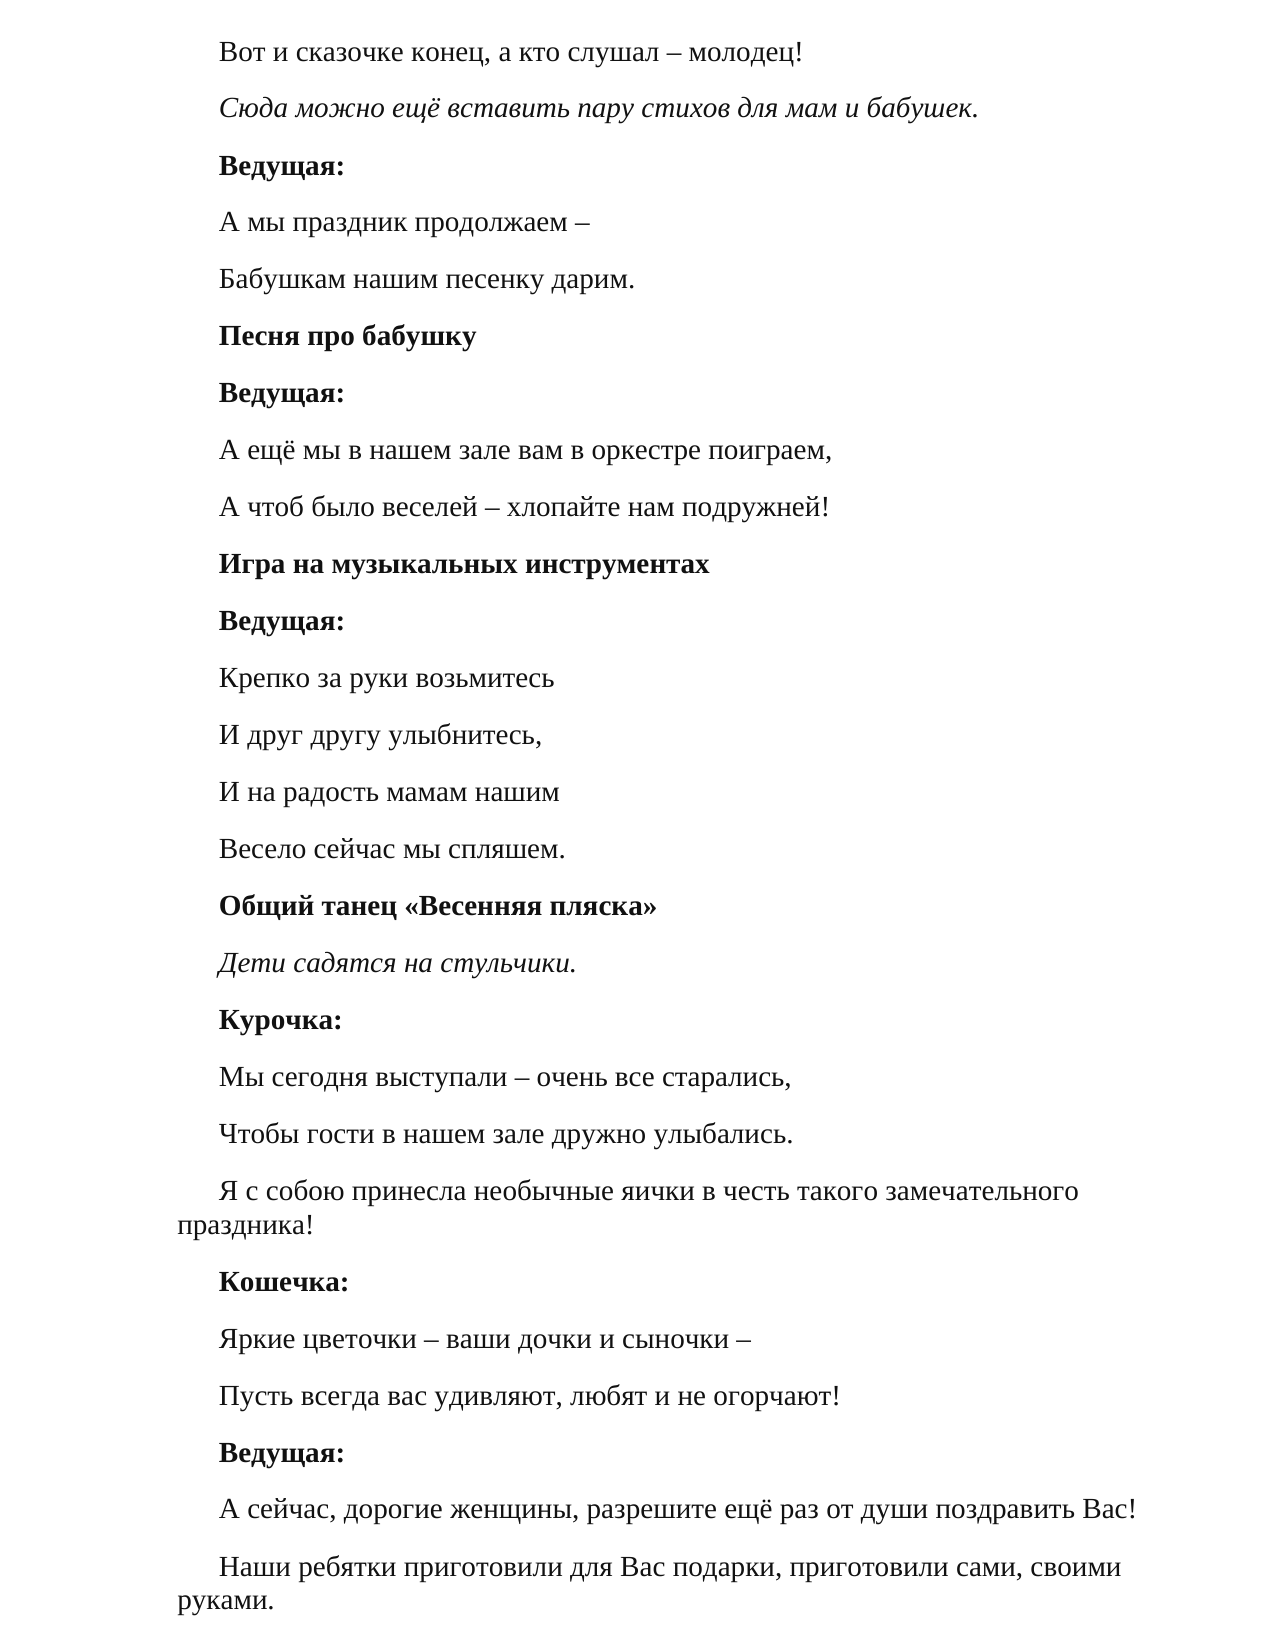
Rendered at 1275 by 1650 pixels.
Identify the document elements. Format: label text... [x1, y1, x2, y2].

text Наши ребятки приготовили для Вас подарки, приготовили сами, своими руками. [177, 1549, 1186, 1616]
text Общий танец «Весенняя пляска» [177, 888, 1186, 922]
text А сейчас, дорогие женщины, разрешите ещё раз от души поздравить Вас! [177, 1492, 1186, 1525]
text Яркие цветочки – ваши дочки и сыночки – [177, 1321, 1186, 1354]
text Ведущая: [177, 603, 1186, 637]
text Курочка: [177, 1002, 1186, 1036]
text Вот и сказочке конец, а кто слушал – молодец! [177, 34, 1186, 67]
text Бабушкам нашим песенку дарим. [177, 262, 1186, 295]
text Крепко за руки возьмитесь [177, 660, 1186, 694]
text И на радость мамам нашим [177, 774, 1186, 808]
text Кошечка: [177, 1264, 1186, 1297]
text Ведущая: [177, 376, 1186, 409]
text Игра на музыкальных инструментах [177, 546, 1186, 580]
text А мы праздник продолжаем – [177, 204, 1186, 238]
text Я с собою принесла необычные яички в честь такого замечательного праздника! [177, 1173, 1186, 1240]
text Мы сегодня выступали – очень все старались, [177, 1059, 1186, 1093]
text Ведущая: [177, 148, 1186, 181]
text Ведущая: [177, 1435, 1186, 1468]
text И друг другу улыбнитесь, [177, 717, 1186, 751]
text Песня про бабушку [177, 318, 1186, 352]
text Пусть всегда вас удивляют, любят и не огорчают! [177, 1378, 1186, 1411]
text Весело сейчас мы спляшем. [177, 831, 1186, 865]
text Чтобы гости в нашем зале дружно улыбались. [177, 1116, 1186, 1150]
text А чтоб было веселей – хлопайте нам подружней! [177, 489, 1186, 523]
text Сюда можно ещё вставить пару стихов для мам и бабушек. [177, 91, 1186, 124]
text Дети садятся на стульчики. [177, 945, 1186, 979]
text А ещё мы в нашем зале вам в оркестре поиграем, [177, 432, 1186, 466]
